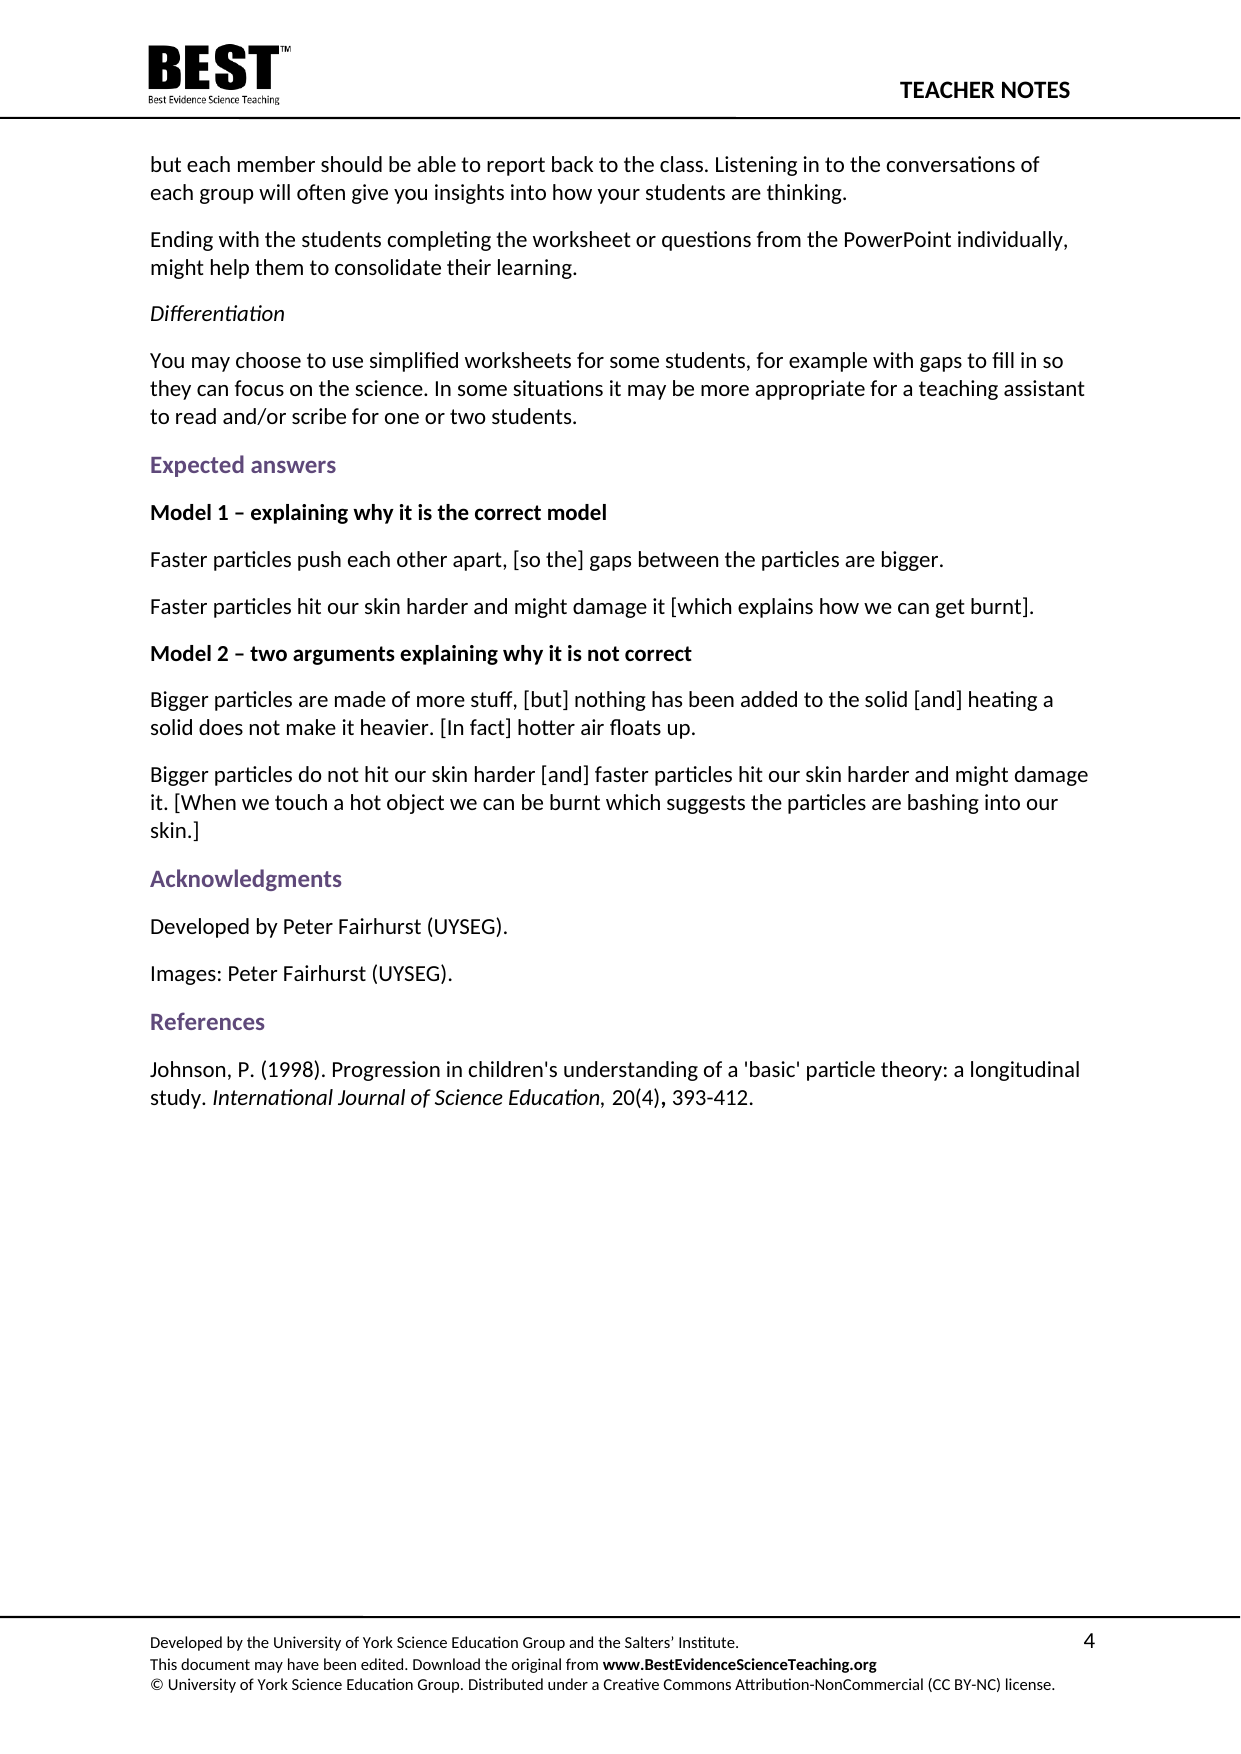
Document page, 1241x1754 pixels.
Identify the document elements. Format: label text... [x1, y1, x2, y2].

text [150, 150, 1090, 206]
text Bigger particles do not hit our skin harder [and] faster particles hit our skin harder and might damage it. [When we touch a hot object we can be burnt which suggests the particles are bashing into our skin.] [150, 760, 1090, 844]
text Bigger particles are made of more stuff, [but] nothing has been added to the solid [and] heating a solid does not make it heavier. [In fact] hotter air floats up. [150, 686, 1090, 742]
text Expected answers [150, 449, 1090, 480]
text Faster particles hit our skin harder and might damage it [which explains how we can get burnt]. [150, 592, 1090, 620]
text You may choose to use simplified worksheets for some students, for example with gaps to fill in so they can focus on the science. In some situations it may be more appropriate for a teaching assistant to read and/or scribe for one or two students. [150, 346, 1090, 430]
text Model 2 – two arguments explaining why it is not correct [150, 639, 1090, 667]
text Model 1 – explaining why it is the correct model [150, 498, 1090, 526]
text Acknowledgments [150, 863, 1090, 894]
text Johnson, P. (1998). Progression in children's understanding of a 'basic' particle theory: a longitudinal study. International Journal of Science Education, 20(4), 393-412. [150, 1055, 1090, 1111]
text Differentiation [150, 299, 1090, 328]
text Developed by Peter Fairhurst (UYSEG). [150, 912, 1090, 940]
text Images: Peter Fairhurst (UYSEG). [150, 959, 1090, 987]
picture [148, 44, 291, 105]
text Faster particles push each other apart, [so the] gaps between the particles are bigger. [150, 545, 1090, 573]
text Ending with the students completing the worksheet or questions from the PowerPoint individually, might help them to consolidate their learning. [150, 225, 1090, 281]
text References [150, 1006, 1090, 1036]
